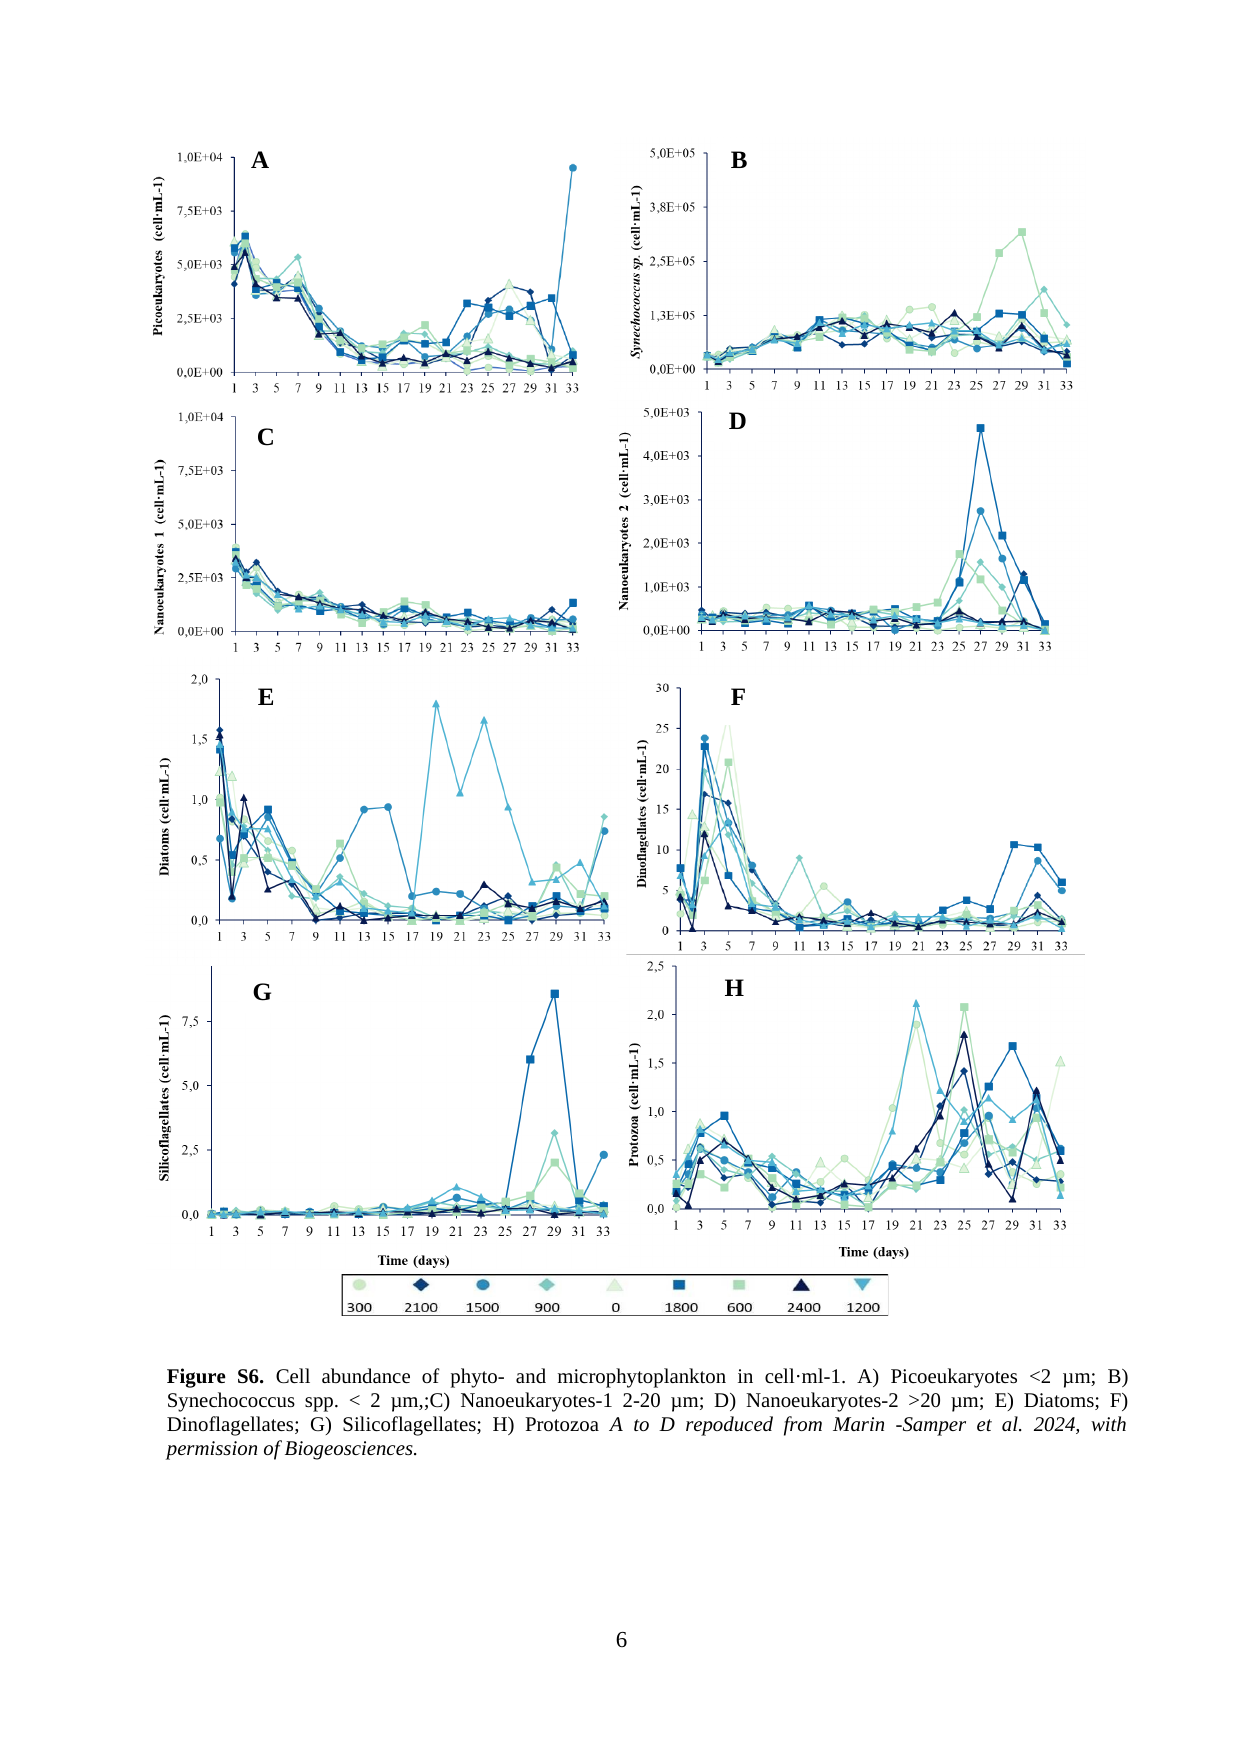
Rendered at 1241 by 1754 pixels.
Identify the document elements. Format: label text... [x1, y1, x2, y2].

picture [143, 137, 1088, 1270]
text Figure S6. Cell abundance of phyto- and microphytoplankton in cell·ml-1. A) Picoeukaryotes <2 µm; B) Synechococcus spp. < 2 µm,;C) Nanoeukaryotes-1 2-20 µm; D) Nanoeukaryotes-2 >20 µm; E) Diatoms; F) Dinoflagellates; G) Silicoflagellates; H) Protozoa A to D repoduced from Marin -Samper et al. 2024, with permission of Biogeosciences. [167, 1364, 1130, 1460]
picture [341, 1274, 889, 1316]
